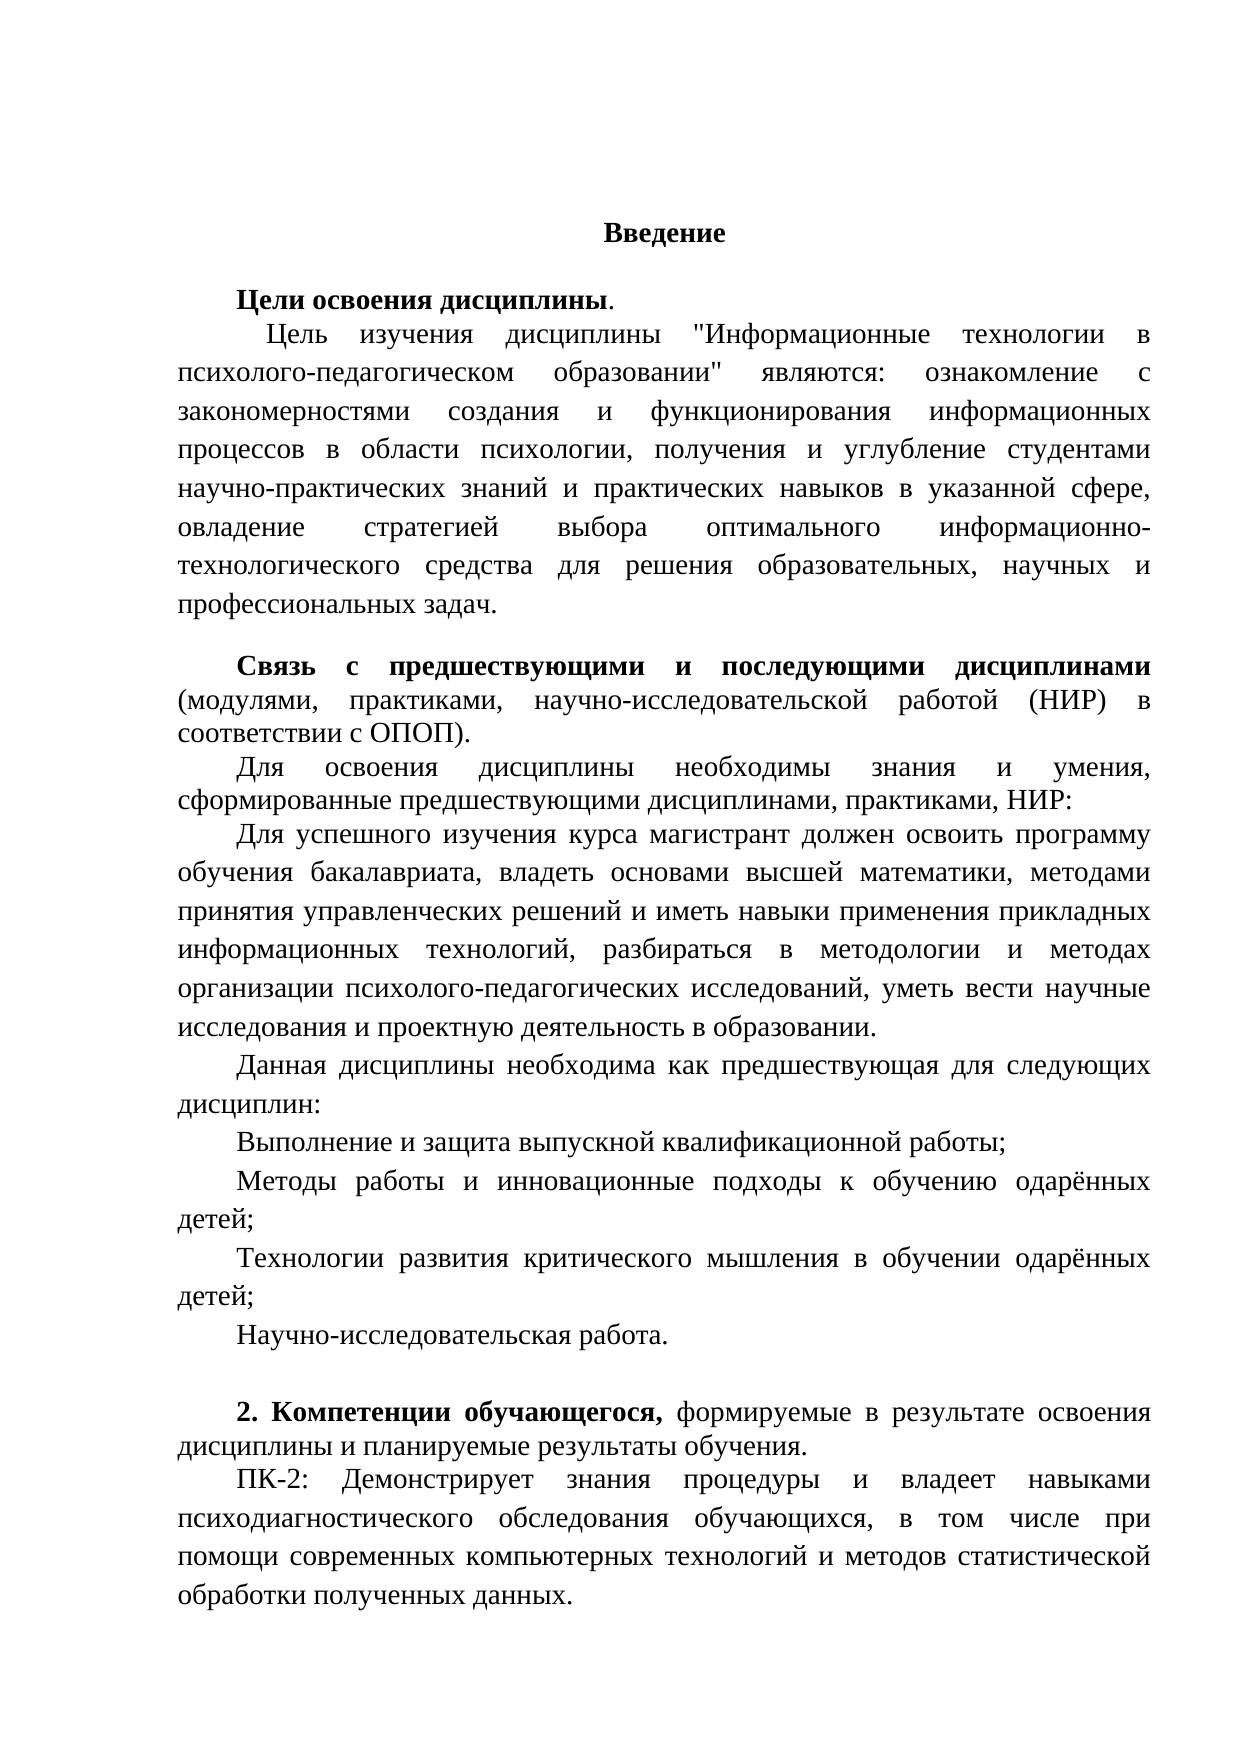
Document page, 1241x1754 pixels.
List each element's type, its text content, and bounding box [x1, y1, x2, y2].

text Для успешного изучения курса магистрант должен освоить программу обучения бакалавриата, владеть основами высшей математики, методами принятия управленческих решений и иметь навыки применения прикладных информационных технологий, разбираться в методологии и методах организации психолого-педагогических исследований, уметь вести научные исследования и проектную деятельность в образовании. [177, 816, 1152, 1042]
text Научно-исследовательская работа. [177, 1317, 1152, 1351]
text Цели освоения дисциплины. [177, 282, 1152, 316]
text Выполнение и защита выпускной квалификационной работы; [177, 1124, 1152, 1158]
text ПК-2: Демонстрирует знания процедуры и владеет навыками психодиагностического обследования обучающихся, в том числе при помощи современных компьютерных технологий и методов статистической обработки полученных данных. [177, 1461, 1152, 1610]
text Данная дисциплины необходима как предшествующая для следующих дисциплин: [177, 1047, 1152, 1119]
text 2. Компетенции обучающегося, формируемые в результате освоения дисциплины и планируемые результаты обучения. [177, 1394, 1152, 1461]
text Для освоения дисциплины необходимы знания и умения, сформированные предшествующими дисциплинами, практиками, НИР: [177, 749, 1152, 816]
text Связь с предшествующими и последующими дисциплинами (модулями, практиками, научно-исследовательской работой (НИР) в соответствии с ОПОП). [177, 648, 1152, 749]
text Цель изучения дисциплины "Информационные технологии в психолого-педагогическом образовании" являются: ознакомление с закономерностями создания и функционирования информационных процессов в области психологии, получения и углубление студентами научно-практических знаний и практических навыков в указанной сфере, овладение стратегией выбора оптимального информационно-технологического средства для решения образовательных, научных и профессиональных задач. [177, 316, 1152, 619]
subtitle Введение [177, 215, 1152, 249]
text Технологии развития критического мышления в обучении одарённых детей; [177, 1240, 1152, 1312]
text Методы работы и инновационные подходы к обучению одарённых детей; [177, 1163, 1152, 1235]
